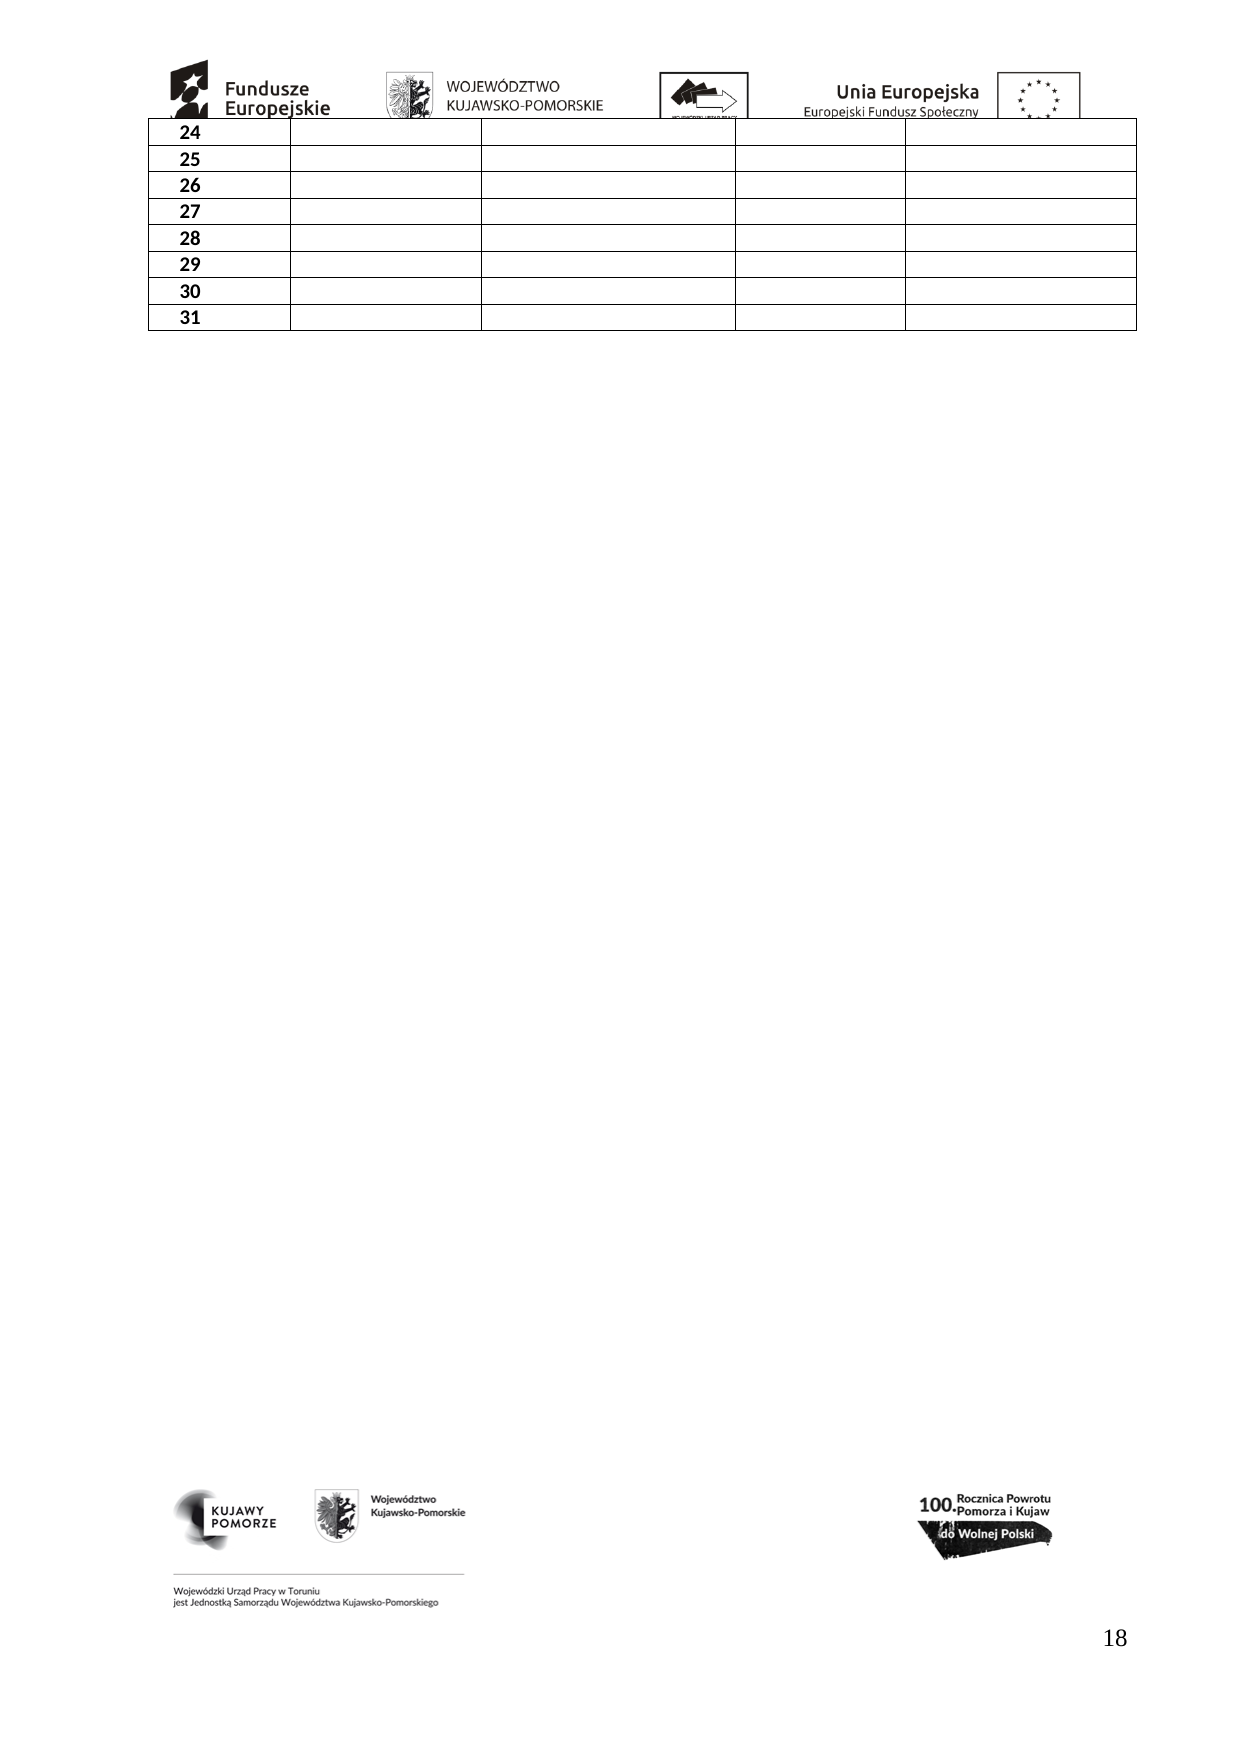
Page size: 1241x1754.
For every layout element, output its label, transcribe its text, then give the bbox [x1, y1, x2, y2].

table_cell [291, 146, 481, 171]
table_cell [906, 225, 1136, 251]
picture [151, 40, 1099, 118]
table_cell 31 [149, 305, 290, 330]
table_cell [736, 119, 905, 145]
table_cell [482, 119, 735, 145]
table_cell [291, 278, 481, 303]
table_cell [482, 199, 735, 224]
table_cell [736, 172, 905, 198]
table_cell 25 [149, 146, 290, 171]
table_cell [482, 252, 735, 277]
table_cell [482, 172, 735, 198]
table_cell [736, 252, 905, 277]
table_cell [906, 305, 1136, 330]
picture [157, 1447, 1103, 1646]
table_cell [291, 172, 481, 198]
table_cell [482, 278, 735, 303]
table_cell 24 [149, 119, 290, 145]
table_cell [291, 119, 481, 145]
table_cell [906, 146, 1136, 171]
table_cell [291, 199, 481, 224]
table_cell 26 [149, 172, 290, 198]
table_cell 30 [149, 278, 290, 303]
table_cell 27 [149, 199, 290, 224]
table_cell [906, 199, 1136, 224]
table_cell [906, 278, 1136, 303]
table_cell [736, 278, 905, 303]
table_cell [906, 172, 1136, 198]
table_cell [291, 305, 481, 330]
table_cell [291, 252, 481, 277]
table_cell [736, 305, 905, 330]
table_cell [736, 146, 905, 171]
table_cell [482, 225, 735, 251]
table_cell [906, 119, 1136, 145]
table_cell [482, 305, 735, 330]
table_cell 29 [149, 252, 290, 277]
table_cell [736, 199, 905, 224]
table_cell 28 [149, 225, 290, 251]
table_cell [736, 225, 905, 251]
table_cell [291, 225, 481, 251]
table_cell [906, 252, 1136, 277]
table_cell [482, 146, 735, 171]
